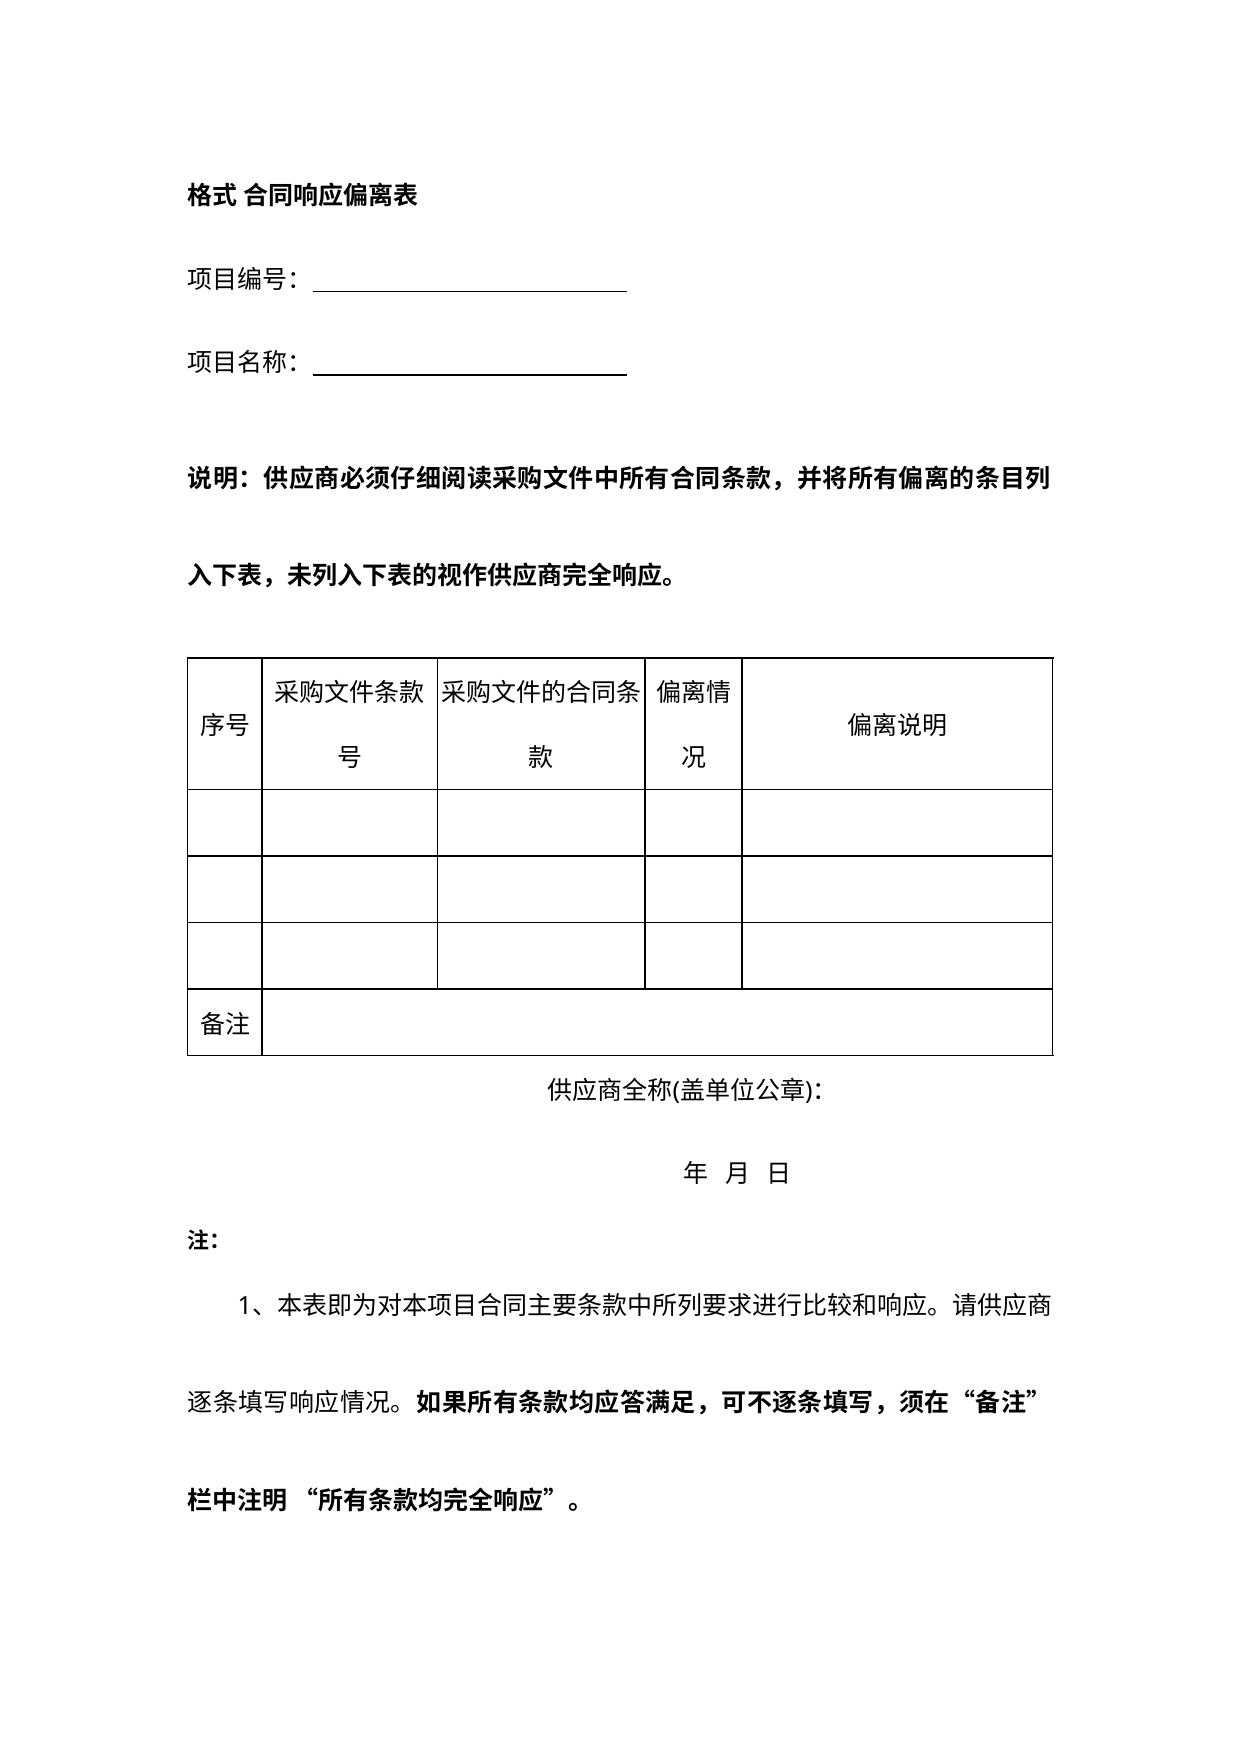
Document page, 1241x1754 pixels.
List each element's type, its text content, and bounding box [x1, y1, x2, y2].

text 说明：供应商必须仔细阅读采购文件中所有合同条款，并将所有偏离的条目列入下表，未列入下表的视作供应商完全响应。 [187, 444, 1053, 606]
table_header 序号 [188, 659, 261, 788]
table_cell [646, 923, 741, 988]
table_cell [743, 857, 1052, 922]
text 格式 合同响应偏离表 [187, 162, 1053, 227]
table_cell [743, 790, 1052, 855]
text 注： [187, 1223, 1053, 1255]
text 年 月 日 [187, 1139, 1053, 1204]
table_header 偏离情况 [646, 659, 741, 788]
text 1、本表即为对本项目合同主要条款中所列要求进行比较和响应。请供应商逐条填写响应情况。如果所有条款均应答满足，可不逐条填写，须在“备注”栏中注明 “所有条款均完全响应”。 [187, 1271, 1053, 1531]
table_cell [188, 790, 261, 855]
text 项目名称： [187, 328, 1053, 393]
text 供应商全称(盖单位公章)： [187, 1056, 1053, 1121]
table_cell [263, 990, 1052, 1055]
table_cell [188, 857, 261, 922]
table_cell [263, 857, 437, 922]
text 项目编号： [187, 245, 1053, 310]
table_cell [646, 857, 741, 922]
table_cell [743, 923, 1052, 988]
table_cell [438, 790, 644, 855]
table_cell 备注 [188, 990, 261, 1055]
table_cell [646, 790, 741, 855]
table_cell [263, 790, 437, 855]
table_cell [263, 923, 437, 988]
table_cell [188, 923, 261, 988]
table_cell [438, 923, 644, 988]
table_header 采购文件的合同条款 [438, 659, 644, 788]
table_header 采购文件条款号 [263, 659, 437, 788]
table_cell [438, 857, 644, 922]
table_header 偏离说明 [743, 659, 1052, 788]
